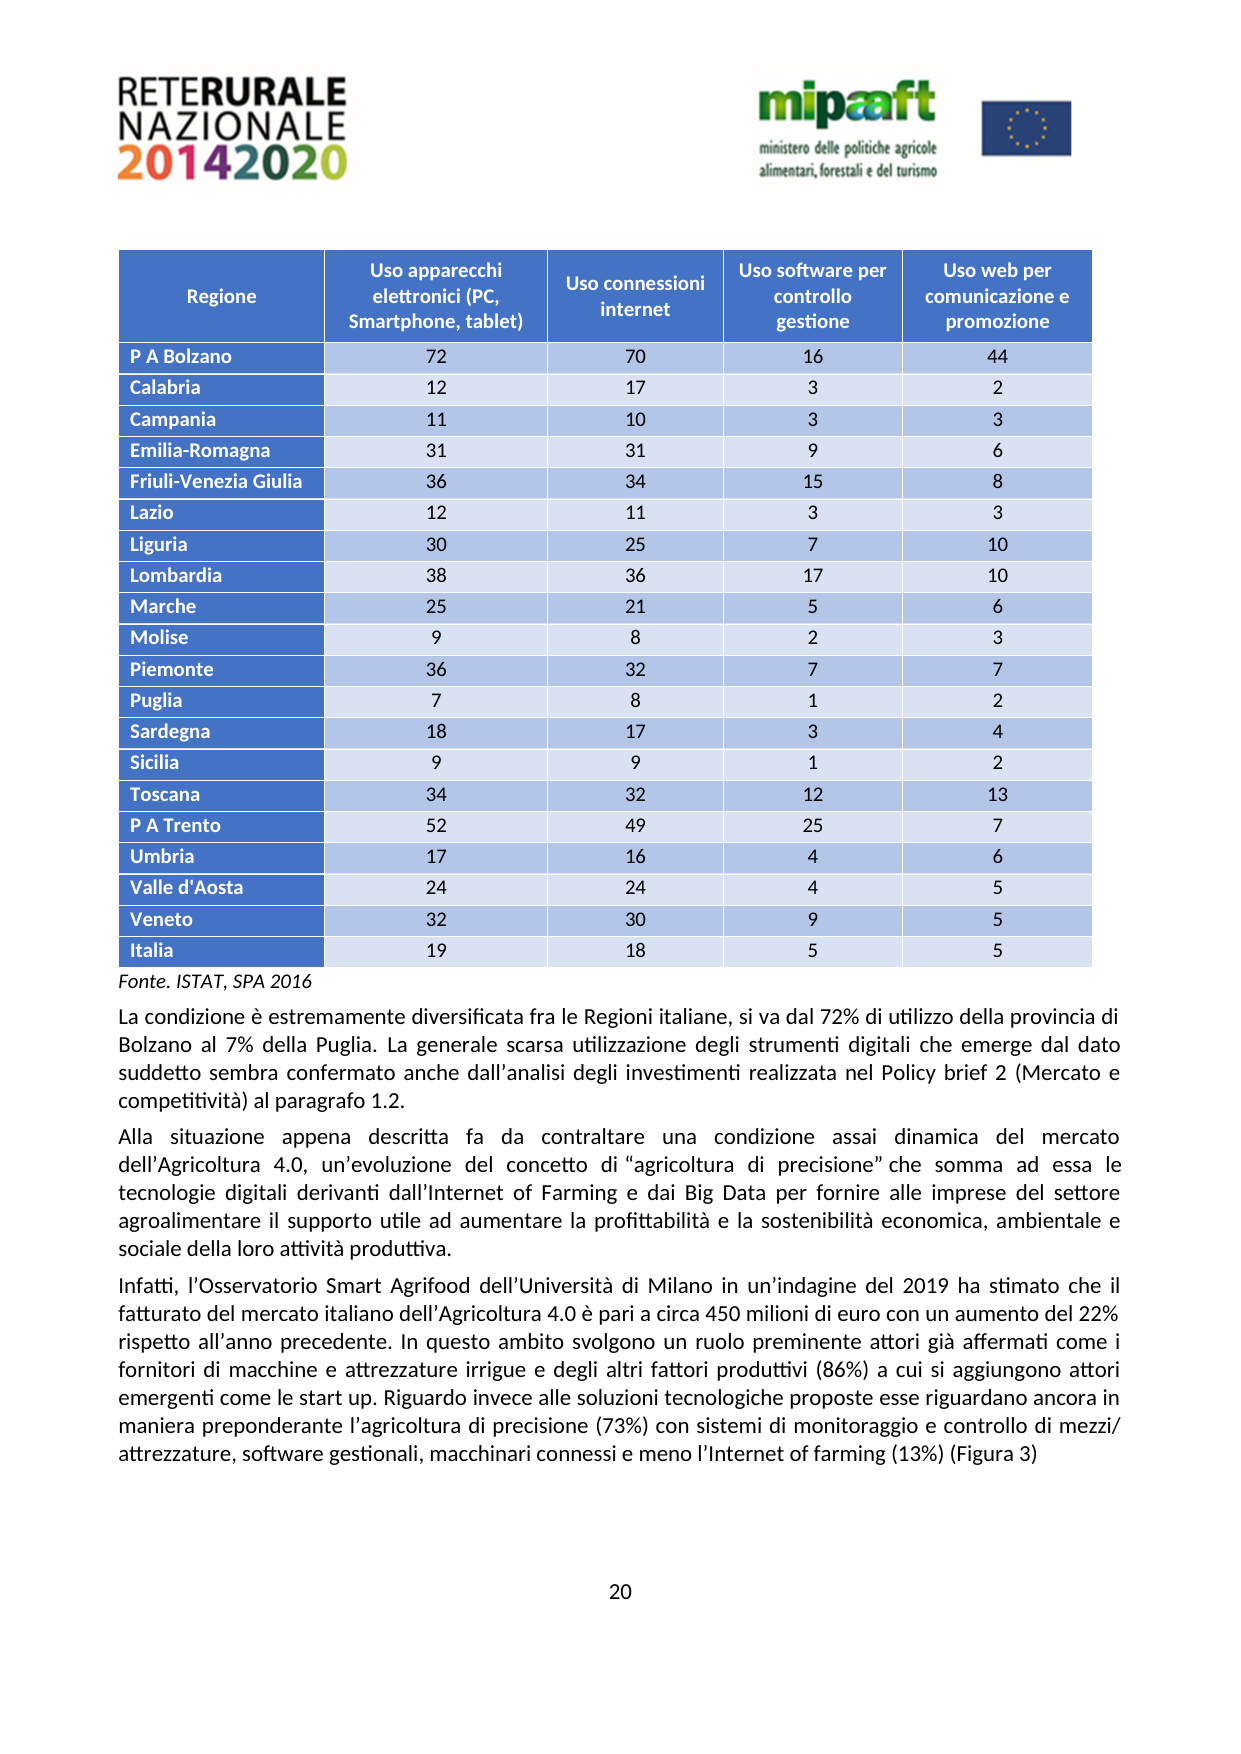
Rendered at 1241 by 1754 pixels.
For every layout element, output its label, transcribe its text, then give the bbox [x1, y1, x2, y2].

table_cell Emilia-Romagna [119, 437, 324, 467]
table_cell 2 [903, 687, 1092, 717]
table_cell 30 [548, 906, 723, 936]
table_cell 3 [903, 500, 1092, 530]
table_cell 16 [724, 343, 902, 373]
table_cell 17 [548, 718, 723, 748]
table_cell 31 [325, 437, 547, 467]
table_cell Liguria [119, 531, 324, 561]
table_cell 3 [903, 625, 1092, 655]
table_cell Umbria [119, 843, 324, 873]
table_cell Lombardia [119, 562, 324, 592]
table_cell 8 [548, 625, 723, 655]
table_cell Lazio [119, 500, 324, 530]
table_cell 18 [325, 718, 547, 748]
table_cell 19 [325, 937, 547, 967]
table_cell 5 [724, 937, 902, 967]
table_cell 44 [903, 343, 1092, 373]
table_cell P A Bolzano [119, 343, 324, 373]
table_cell 7 [903, 812, 1092, 842]
table_cell 6 [903, 437, 1092, 467]
table_cell 12 [724, 781, 902, 811]
table_cell 2 [903, 375, 1092, 405]
table_cell 52 [325, 812, 547, 842]
table_cell 8 [903, 468, 1092, 498]
table_cell 36 [548, 562, 723, 592]
table_cell 7 [724, 656, 902, 686]
table_cell 17 [724, 562, 902, 592]
table_cell Puglia [119, 687, 324, 717]
table_cell 3 [724, 375, 902, 405]
table_cell 10 [903, 531, 1092, 561]
table_cell Italia [119, 937, 324, 967]
table_cell Calabria [119, 375, 324, 405]
table_cell 10 [903, 562, 1092, 592]
table_cell Valle d'Aosta [119, 875, 324, 905]
table_cell 11 [325, 406, 547, 436]
text Infatti, l’Osservatorio Smart Agrifood dell’Università di Milano in un’indagine del 2019 ha stimato che il fatturato del mercato italiano dell’Agricoltura 4.0 è pari a circa 450 milioni di euro con un aumento del 22% rispetto all’anno precedente. In questo ambito svolgono un ruolo preminente attori già affermati come i fornitori di macchine e attrezzature irrigue e degli altri fattori produttivi (86%) a cui si aggiungono attori emergenti come le start up. Riguardo invece alle soluzioni tecnologiche proposte esse riguardano ancora in maniera preponderante l’agricoltura di precisione (73%) con sistemi di monitoraggio e controllo di mezzi/ attrezzature, software gestionali, macchinari connessi e meno l’Internet of farming (13%) (Figura 3) [118, 1271, 1122, 1467]
table_cell 31 [548, 437, 723, 467]
table_cell Campania [119, 406, 324, 436]
table_cell 36 [325, 656, 547, 686]
table_cell 17 [325, 843, 547, 873]
table_cell 9 [724, 906, 902, 936]
table_cell 18 [548, 937, 723, 967]
text Fonte. ISTAT, SPA 2016 [118, 968, 1122, 994]
table_header Uso apparecchi elettronici (PC, Smartphone, tablet) [325, 250, 547, 342]
table_cell 1 [724, 750, 902, 780]
table_cell Toscana [119, 781, 324, 811]
table_header Uso connessioni internet [548, 250, 723, 342]
table_cell 9 [325, 625, 547, 655]
table_cell 5 [724, 593, 902, 623]
text La condizione è estremamente diversificata fra le Regioni italiane, si va dal 72% di utilizzo della provincia di Bolzano al 7% della Puglia. La generale scarsa utilizzazione degli strumenti digitali che emerge dal dato suddetto sembra confermato anche dall’analisi degli investimenti realizzata nel Policy brief 2 (Mercato e competitività) al paragrafo 1.2. [118, 1002, 1122, 1114]
table_cell 5 [903, 875, 1092, 905]
text Alla situazione appena descritta fa da contraltare una condizione assai dinamica del mercato dell’Agricoltura 4.0, un’evoluzione del concetto di “agricoltura di precisione” che somma ad essa le tecnologie digitali derivanti dall’Internet of Farming e dai Big Data per fornire alle imprese del settore agroalimentare il supporto utile ad aumentare la profittabilità e la sostenibilità economica, ambientale e sociale della loro attività produttiva. [118, 1122, 1122, 1262]
table_cell 7 [325, 687, 547, 717]
table_cell 25 [548, 531, 723, 561]
table_cell 34 [548, 468, 723, 498]
table_cell 25 [325, 593, 547, 623]
table_cell 3 [724, 406, 902, 436]
table_cell 9 [325, 750, 547, 780]
table_cell 21 [548, 593, 723, 623]
table_cell 38 [325, 562, 547, 592]
table_header Regione [119, 250, 324, 342]
table_cell 7 [724, 531, 902, 561]
table_cell 7 [903, 656, 1092, 686]
table_cell Sicilia [119, 750, 324, 780]
table_cell 3 [724, 500, 902, 530]
table_header Uso web per comunicazione e promozione [903, 250, 1092, 342]
table_cell Veneto [119, 906, 324, 936]
table_cell 10 [548, 406, 723, 436]
table_cell 1 [724, 687, 902, 717]
table_cell 32 [325, 906, 547, 936]
table_cell Marche [119, 593, 324, 623]
table_cell Friuli-Venezia Giulia [119, 468, 324, 498]
table_cell 72 [325, 343, 547, 373]
table_cell 4 [903, 718, 1092, 748]
table_cell 32 [548, 656, 723, 686]
table_cell 24 [325, 875, 547, 905]
table_cell 4 [724, 843, 902, 873]
table_cell 16 [548, 843, 723, 873]
table_cell 30 [325, 531, 547, 561]
table_cell 25 [724, 812, 902, 842]
table_cell 4 [724, 875, 902, 905]
table_cell 3 [724, 718, 902, 748]
table_cell 24 [548, 875, 723, 905]
picture [118, 44, 1072, 213]
table_header Uso software per controllo gestione [724, 250, 902, 342]
table_cell 5 [903, 937, 1092, 967]
table_cell 49 [548, 812, 723, 842]
table_cell 3 [903, 406, 1092, 436]
table_cell 70 [548, 343, 723, 373]
table_cell 9 [724, 437, 902, 467]
table_cell P A Trento [119, 812, 324, 842]
table_cell 12 [325, 375, 547, 405]
table_cell 17 [548, 375, 723, 405]
table_cell 8 [548, 687, 723, 717]
table_cell 32 [548, 781, 723, 811]
table_cell 5 [903, 906, 1092, 936]
table_cell 6 [903, 843, 1092, 873]
table_cell 2 [724, 625, 902, 655]
table_cell 11 [548, 500, 723, 530]
table_cell 9 [548, 750, 723, 780]
table_cell 15 [724, 468, 902, 498]
table_cell 6 [903, 593, 1092, 623]
table_cell Piemonte [119, 656, 324, 686]
table_cell 36 [325, 468, 547, 498]
table_cell 2 [903, 750, 1092, 780]
table_cell Molise [119, 625, 324, 655]
table_cell Sardegna [119, 718, 324, 748]
table_cell 34 [325, 781, 547, 811]
table_cell 13 [903, 781, 1092, 811]
table_cell 12 [325, 500, 547, 530]
